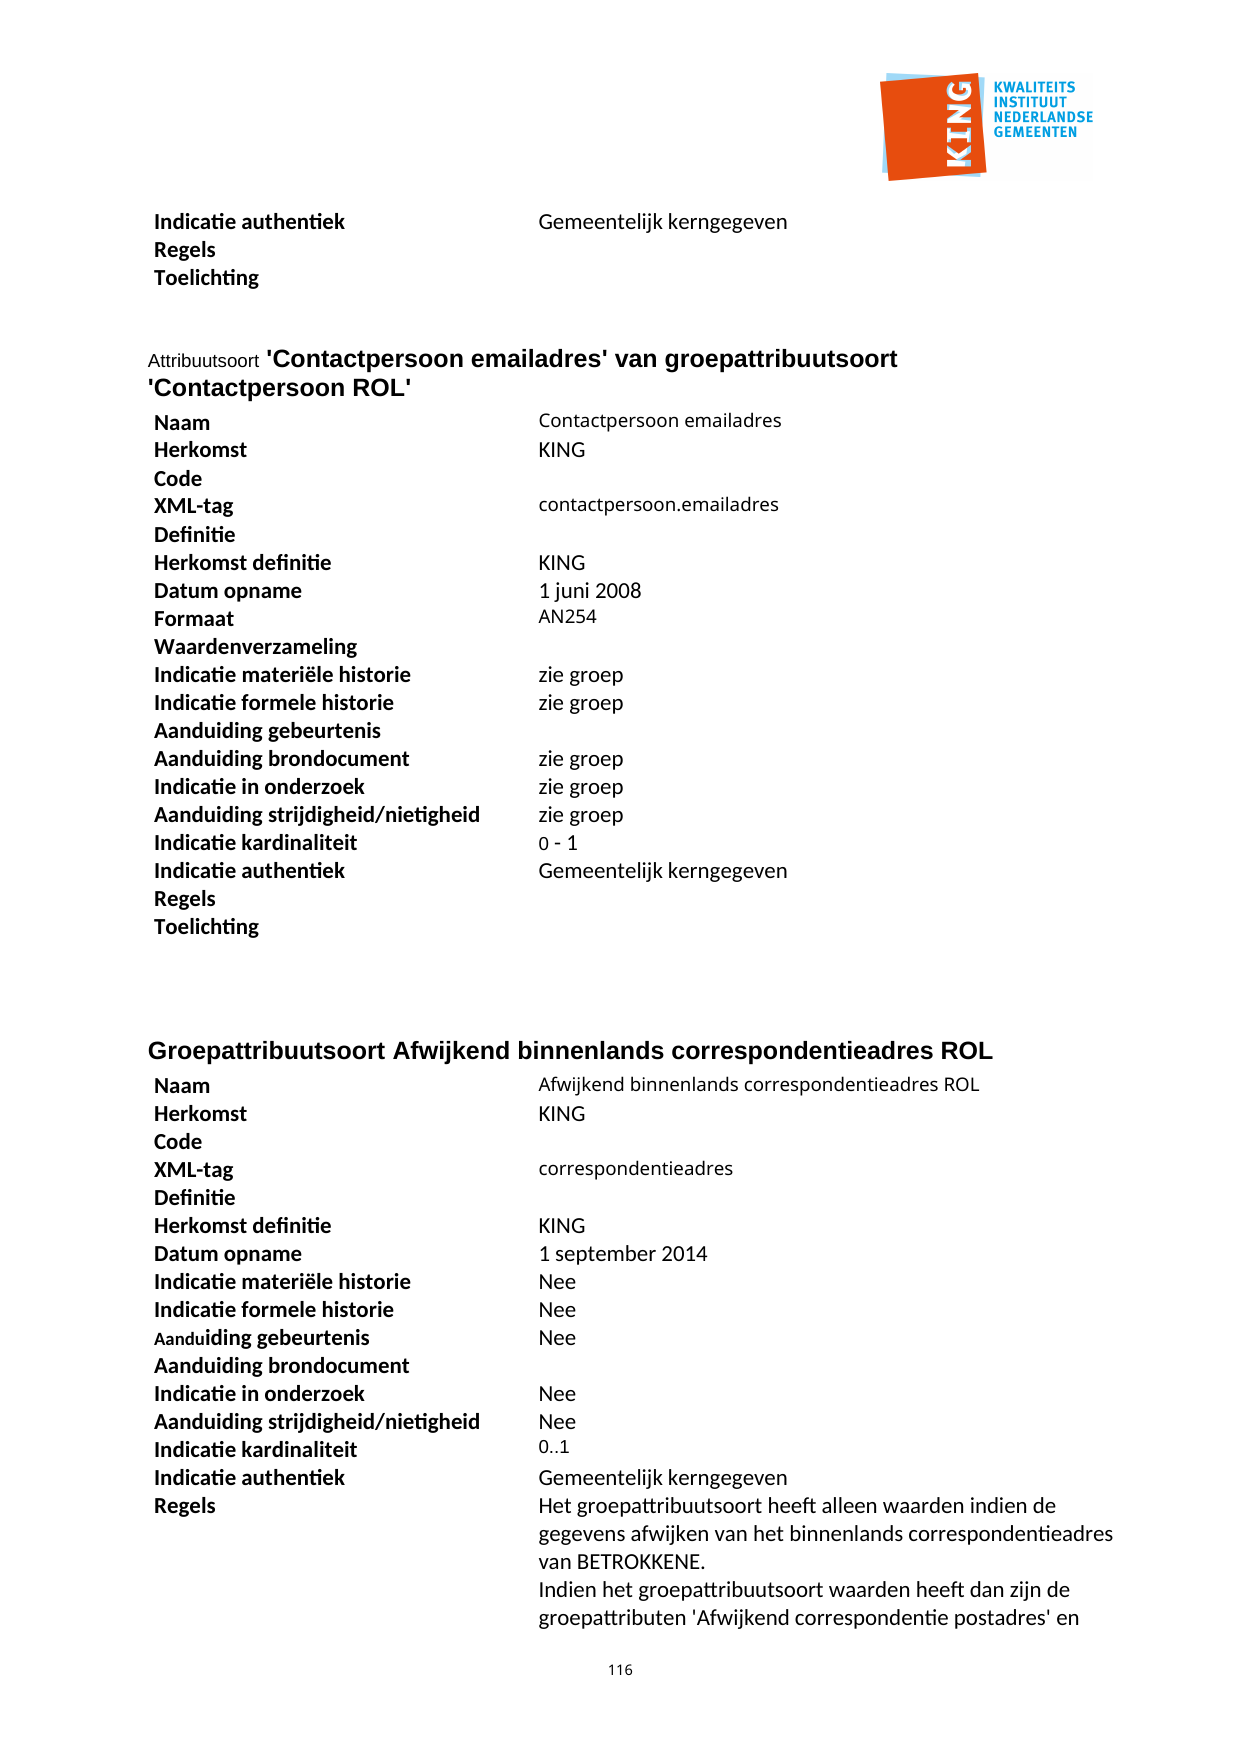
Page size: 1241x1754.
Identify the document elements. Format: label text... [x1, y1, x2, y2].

text Attribuutsoort 'Contactpersoon emailadres' van groepattribuutsoort 'Contactpersoon ROL' [148, 344, 1092, 401]
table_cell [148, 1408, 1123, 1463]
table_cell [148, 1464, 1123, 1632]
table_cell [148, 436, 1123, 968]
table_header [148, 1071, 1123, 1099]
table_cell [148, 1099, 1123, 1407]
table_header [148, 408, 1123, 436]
text Groepattribuutsoort Afwijkend binnenlands correspondentieadres ROL [148, 1036, 1092, 1065]
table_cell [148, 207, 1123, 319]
picture [880, 73, 1093, 181]
